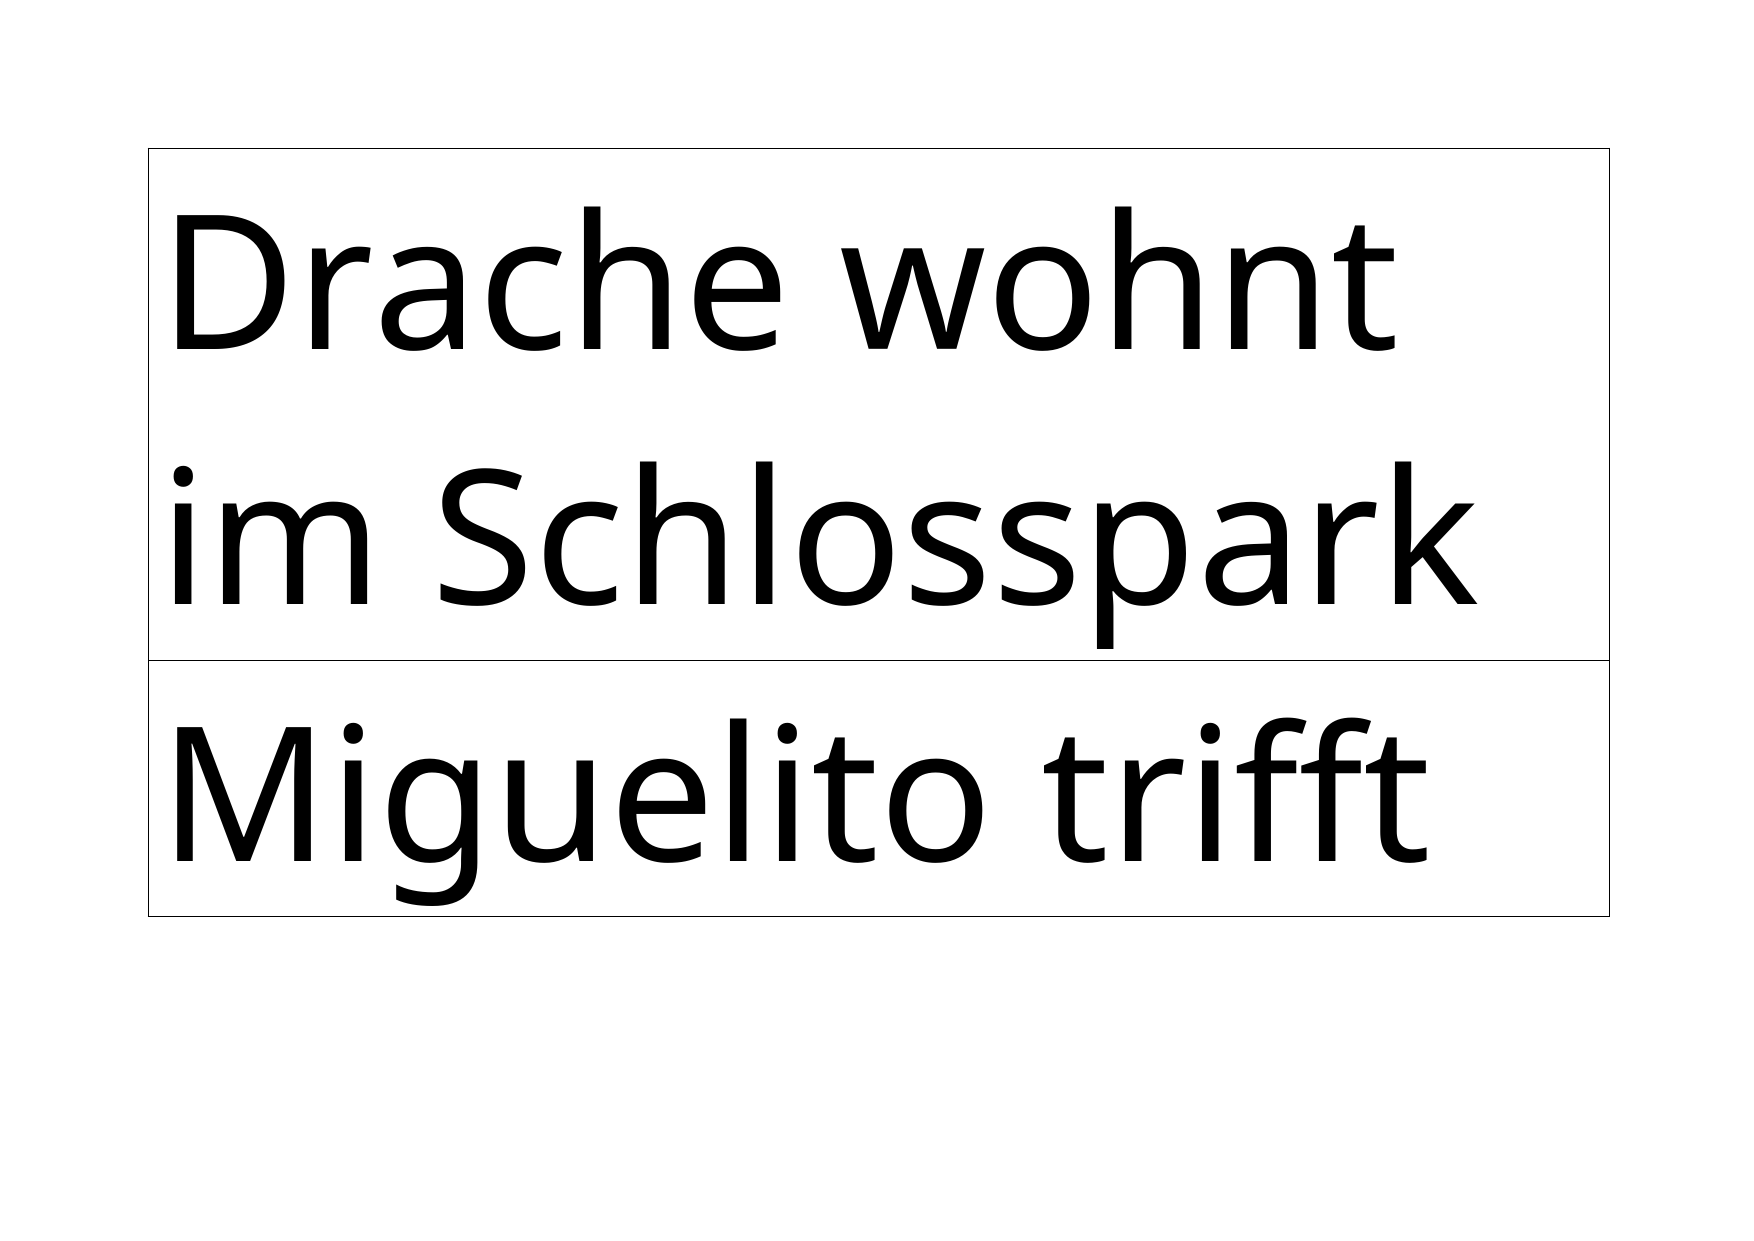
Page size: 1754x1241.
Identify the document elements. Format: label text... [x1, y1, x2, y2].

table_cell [149, 661, 1609, 916]
table_cell Drache wohnt im Schlosspark [149, 149, 1609, 659]
